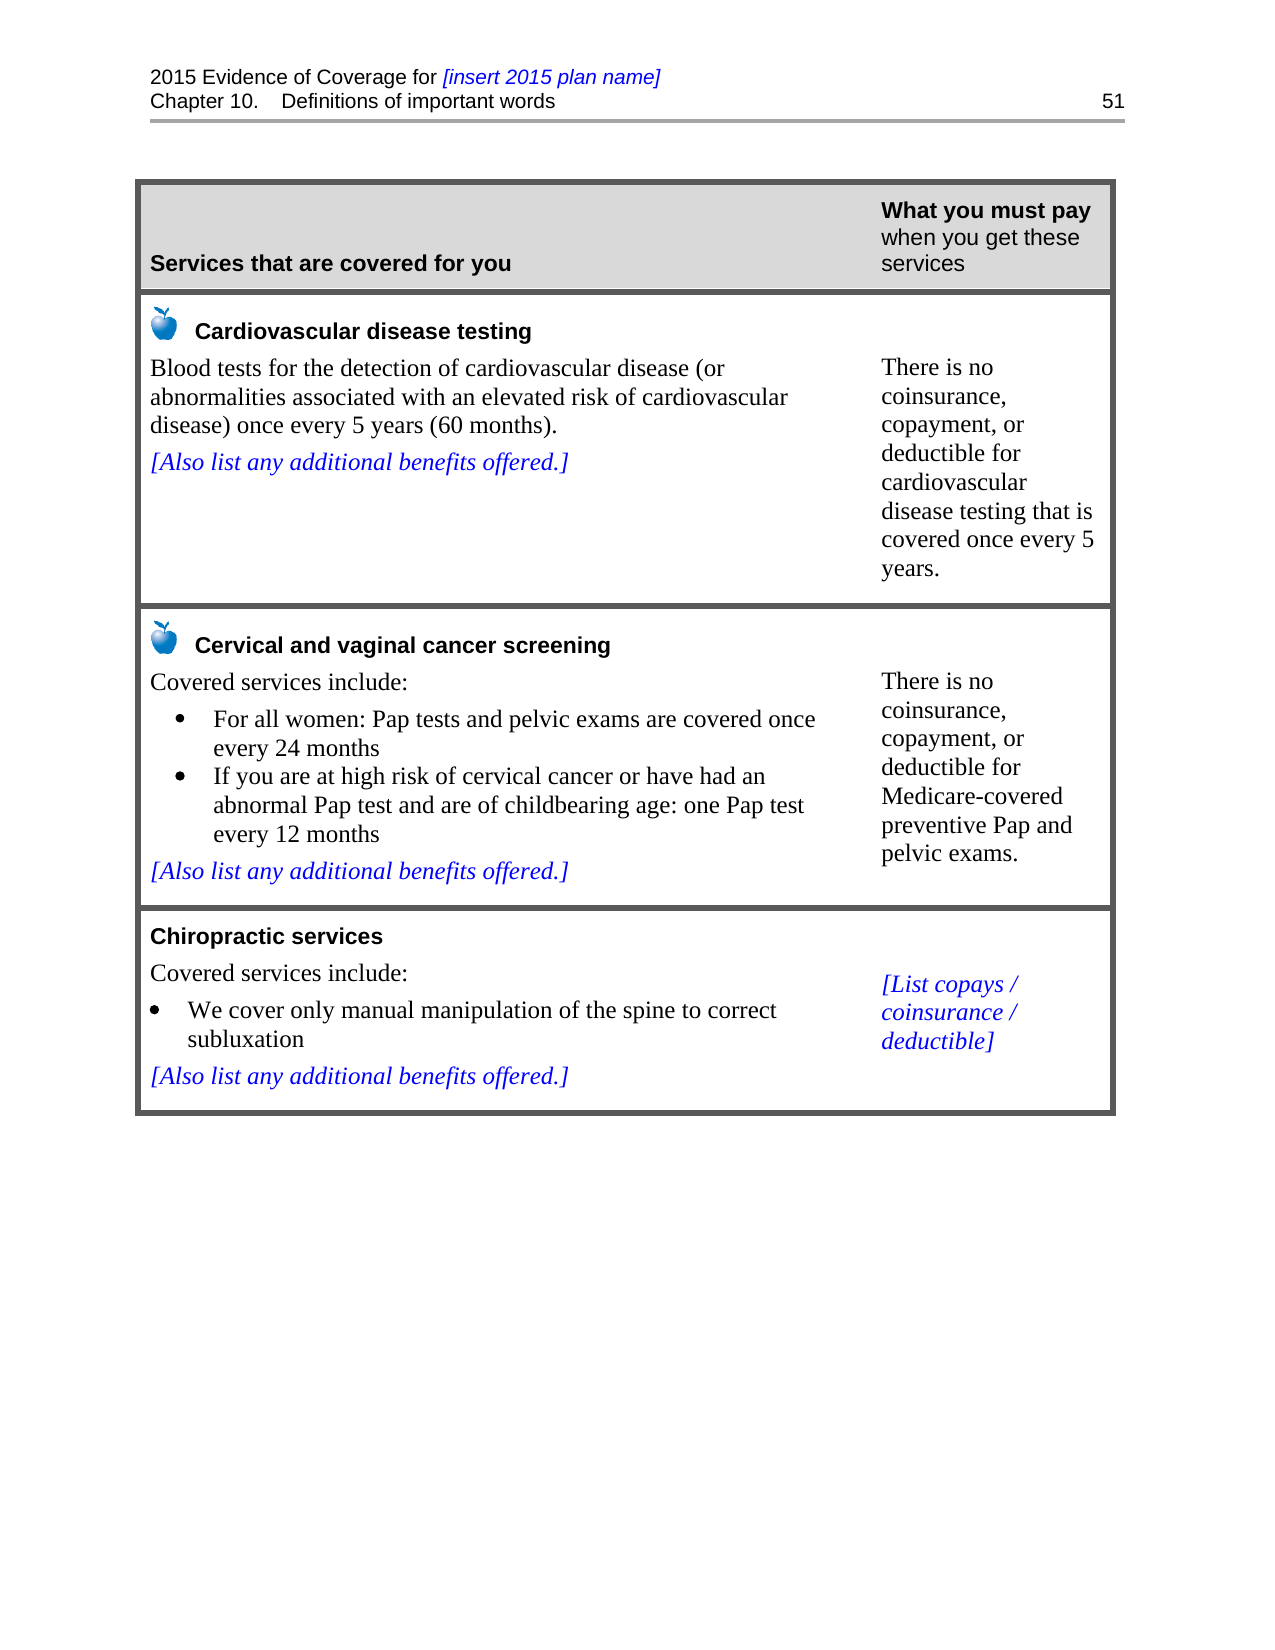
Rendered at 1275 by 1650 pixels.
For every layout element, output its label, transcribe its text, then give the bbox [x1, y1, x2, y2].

table_cell Apple icon. Cervical and vaginal cancer screening Covered services include: For all women: Pap tests and pelvic exams are covered once every 24 months If you are at high risk of cervical cancer or have had an abnormal Pap test and are of childbearing age: one Pap test every 12 months [Also list any additional benefits offered.] [141, 609, 869, 905]
picture [150, 306, 177, 340]
table_cell Chiropractic services Covered services include: We cover only manual manipulation of the spine to correct subluxation [Also list any additional benefits offered.] [141, 911, 869, 1110]
picture [150, 620, 177, 654]
table_cell There is no coinsurance, copayment, or deductible for Medicare-covered preventive Pap and pelvic exams. [869, 609, 1110, 905]
table_cell [List copays / coinsurance / deductible] [869, 911, 1110, 1110]
table_cell Apple icon. Cardiovascular disease testing Blood tests for the detection of cardiovascular disease (or abnormalities associated with an elevated risk of cardiovascular disease) once every 5 years (60 months). [Also list any additional benefits offered.] [141, 295, 869, 602]
table_header Services that are covered for you [141, 185, 869, 288]
table_header What you must pay when you get these services [869, 185, 1110, 288]
table_cell There is no coinsurance, copayment, or deductible for cardiovascular disease testing that is covered once every 5 years. [869, 295, 1110, 602]
